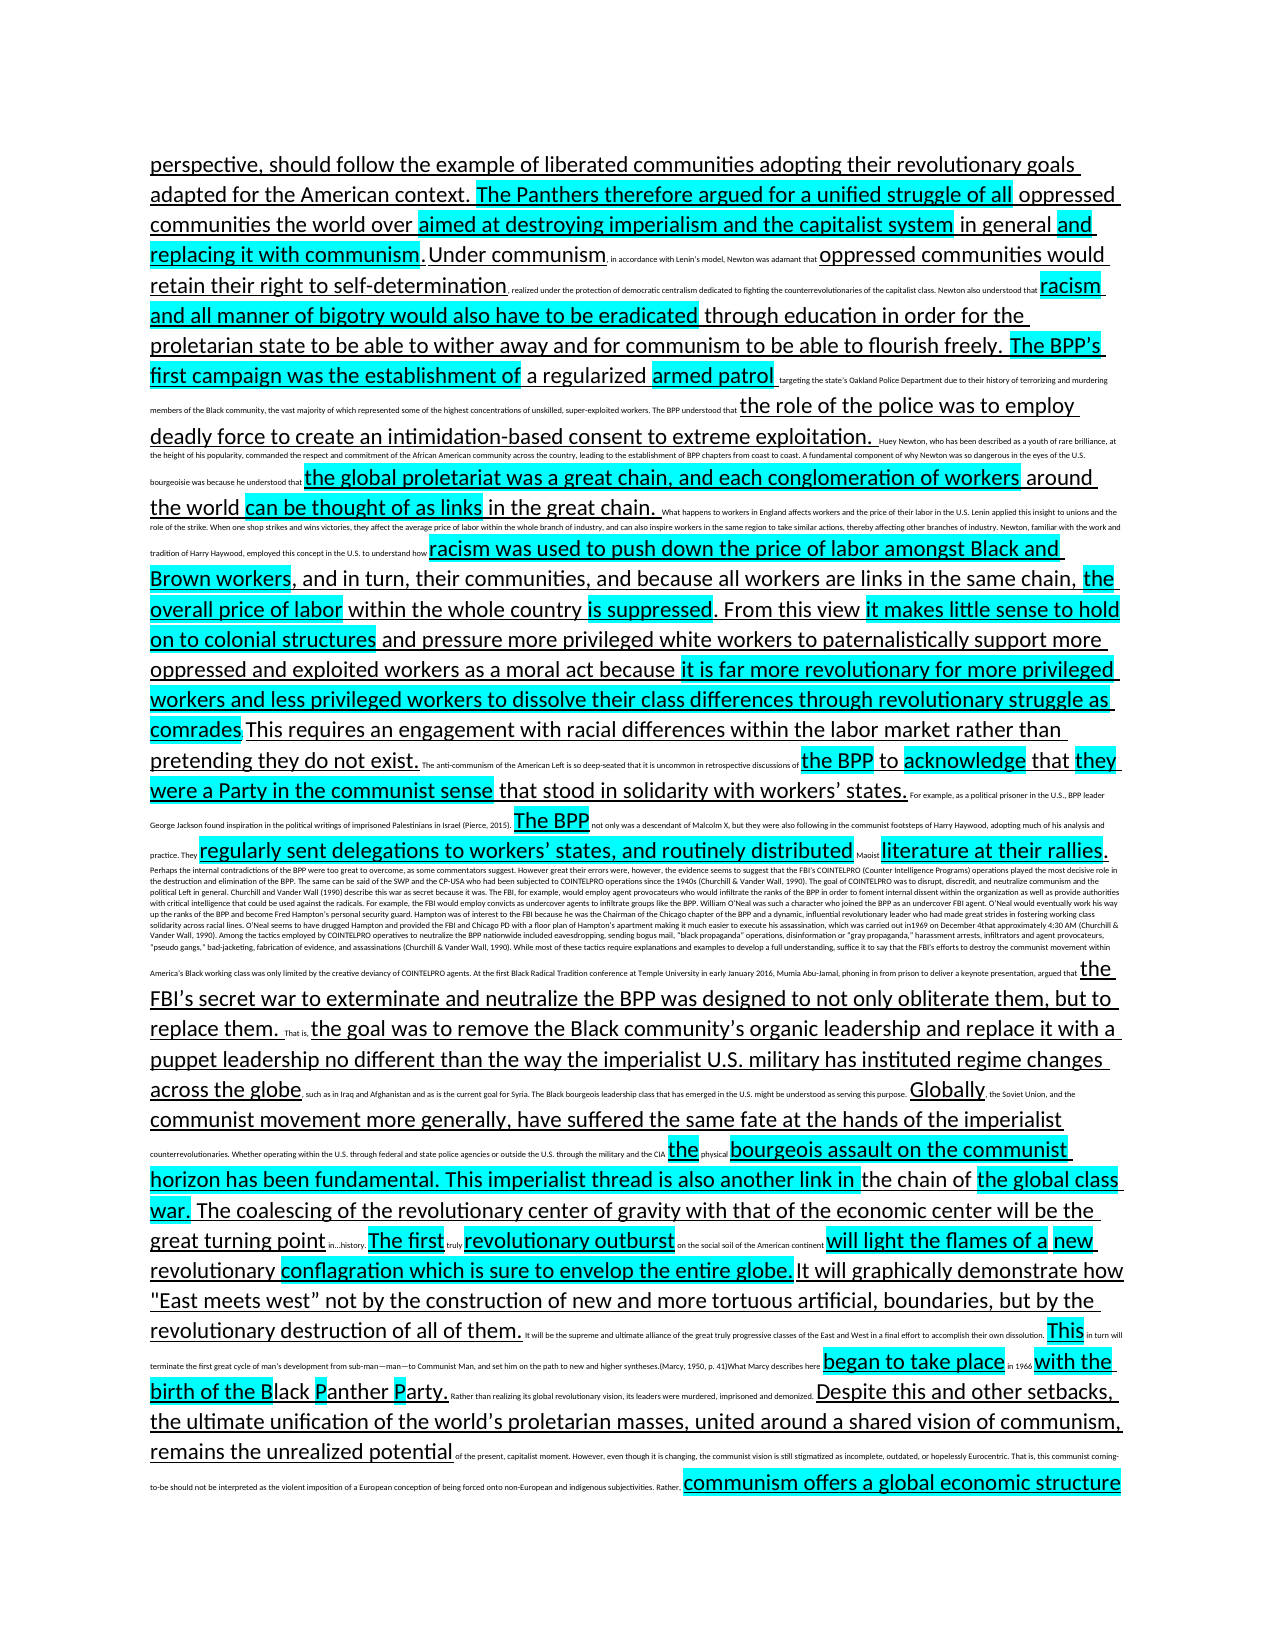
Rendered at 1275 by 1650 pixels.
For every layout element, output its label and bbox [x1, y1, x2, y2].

text [150, 150, 1125, 1496]
